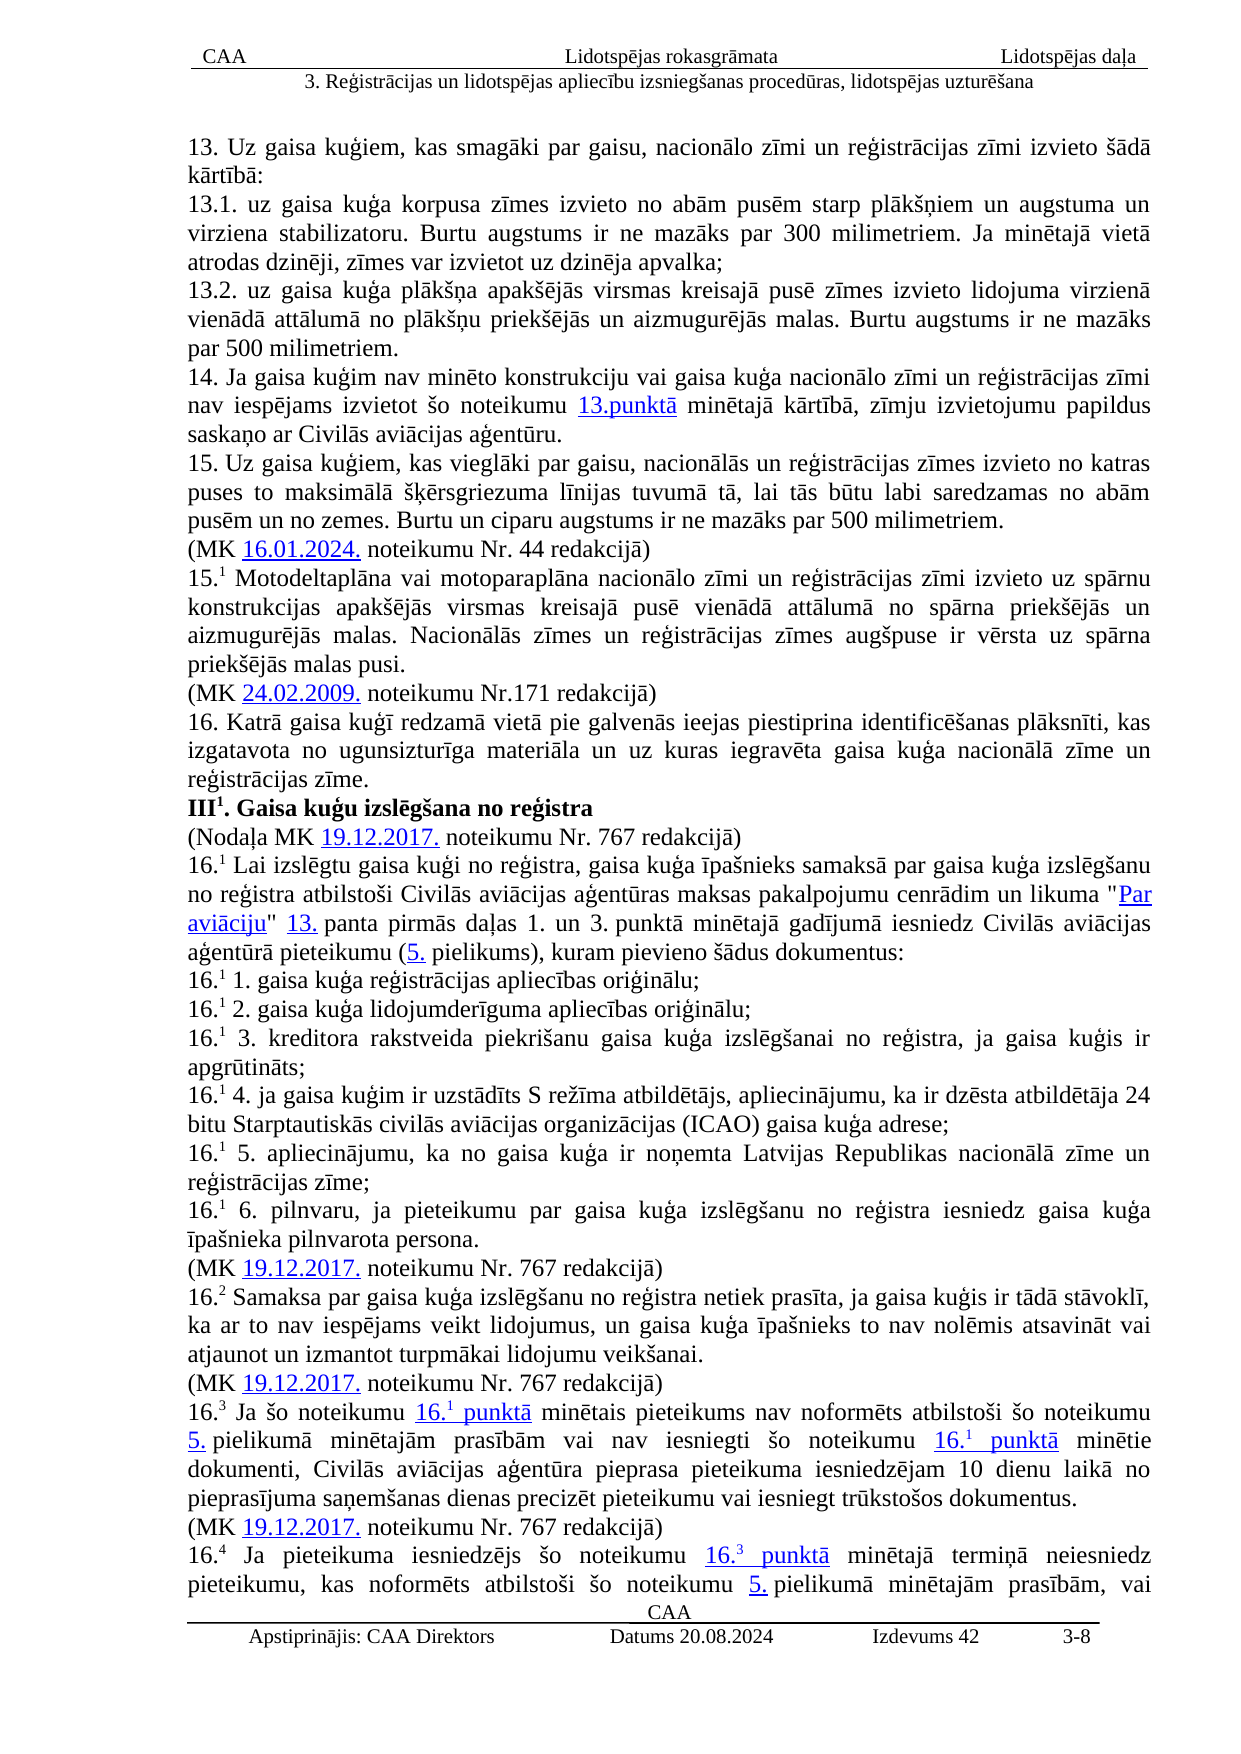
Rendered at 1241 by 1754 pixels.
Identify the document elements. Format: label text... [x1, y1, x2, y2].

text 16.1 2. gaisa kuģa lidojumderīguma apliecības oriģinālu; [187, 994, 1152, 1023]
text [187, 1541, 1152, 1598]
text 13. Uz gaisa kuģiem, kas smagāki par gaisu, nacionālo zīmi un reģistrācijas zīmi izvieto šādā kārtībā: [187, 132, 1152, 189]
text 16.1 1. gaisa kuģa reģistrācijas apliecības oriģinālu; [187, 966, 1152, 994]
text 13.1. uz gaisa kuģa korpusa zīmes izvieto no abām pusēm starp plākšņiem un augstuma un virziena stabilizatoru. Burtu augstums ir ne mazāks par 300 milimetriem. Ja minētajā vietā atrodas dzinēji, zīmes var izvietot uz dzinēja apvalka; [187, 189, 1152, 276]
text 16.1 6. pilnvaru, ja pieteikumu par gaisa kuģa izslēgšanu no reģistra iesniedz gaisa kuģa īpašnieka pilnvarota persona. [187, 1196, 1152, 1253]
text (MK 24.02.2009. noteikumu Nr.171 redakcijā) [187, 678, 1152, 707]
text 16.2 Samaksa par gaisa kuģa izslēgšanu no reģistra netiek prasīta, ja gaisa kuģis ir tādā stāvoklī, ka ar to nav iespējams veikt lidojumus, un gaisa kuģa īpašnieks to nav nolēmis atsavināt vai atjaunot un izmantot turpmākai lidojumu veikšanai. [187, 1282, 1152, 1368]
text (MK 19.12.2017. noteikumu Nr. 767 redakcijā) [187, 1368, 1152, 1397]
text 13.2. uz gaisa kuģa plākšņa apakšējās virsmas kreisajā pusē zīmes izvieto lidojuma virzienā vienādā attālumā no plākšņu priekšējās un aizmugurējās malas. Burtu augstums ir ne mazāks par 500 milimetriem. [187, 276, 1152, 362]
text 16. Katrā gaisa kuģī redzamā vietā pie galvenās ieejas piestiprina identificēšanas plāksnīti, kas izgatavota no ugunsizturīga materiāla un uz kuras iegravēta gaisa kuģa nacionālā zīme un reģistrācijas zīme. [187, 707, 1152, 793]
text 16.1 5. apliecinājumu, ka no gaisa kuģa ir noņemta Latvijas Republikas nacionālā zīme un reģistrācijas zīme; [187, 1138, 1152, 1196]
text (MK 19.12.2017. noteikumu Nr. 767 redakcijā) [187, 1512, 1152, 1541]
text 16.1 Lai izslēgtu gaisa kuģi no reģistra, gaisa kuģa īpašnieks samaksā par gaisa kuģa izslēgšanu no reģistra atbilstoši Civilās aviācijas aģentūras maksas pakalpojumu cenrādim un likuma "Par aviāciju" 13. panta pirmās daļas 1. un 3. punktā minētajā gadījumā iesniedz Civilās aviācijas aģentūrā pieteikumu (5. pielikums), kuram pievieno šādus dokumentus: [187, 851, 1152, 966]
text (MK 19.12.2017. noteikumu Nr. 767 redakcijā) [187, 1253, 1152, 1282]
text 15.1 Motodeltaplāna vai motoparaplāna nacionālo zīmi un reģistrācijas zīmi izvieto uz spārnu konstrukcijas apakšējās virsmas kreisajā pusē vienādā attālumā no spārna priekšējās un aizmugurējās malas. Nacionālās zīmes un reģistrācijas zīmes augšpuse ir vērsta uz spārna priekšējās malas pusi. [187, 563, 1152, 678]
text 15. Uz gaisa kuģiem, kas vieglāki par gaisu, nacionālās un reģistrācijas zīmes izvieto no katras puses to maksimālā šķērsgriezuma līnijas tuvumā tā, lai tās būtu labi saredzamas no abām pusēm un no zemes. Burtu un ciparu augstums ir ne mazāks par 500 milimetriem. [187, 448, 1152, 534]
text (Nodaļa MK 19.12.2017. noteikumu Nr. 767 redakcijā) [187, 822, 1152, 851]
text III1. Gaisa kuģu izslēgšana no reģistra [187, 793, 1152, 822]
text (MK 16.01.2024. noteikumu Nr. 44 redakcijā) [187, 534, 1152, 563]
text 16.1 3. kreditora rakstveida piekrišanu gaisa kuģa izslēgšanai no reģistra, ja gaisa kuģis ir apgrūtināts; [187, 1023, 1152, 1081]
text 16.3 Ja šo noteikumu 16.1 punktā minētais pieteikums nav noformēts atbilstoši šo noteikumu 5. pielikumā minētajām prasībām vai nav iesniegti šo noteikumu 16.1 punktā minētie dokumenti, Civilās aviācijas aģentūra pieprasa pieteikuma iesniedzējam 10 dienu laikā no pieprasījuma saņemšanas dienas precizēt pieteikumu vai iesniegt trūkstošos dokumentus. [187, 1397, 1152, 1512]
text 14. Ja gaisa kuģim nav minēto konstrukciju vai gaisa kuģa nacionālo zīmi un reģistrācijas zīmi nav iespējams izvietot šo noteikumu 13.punktā minētajā kārtībā, zīmju izvietojumu papildus saskaņo ar Civilās aviācijas aģentūru. [187, 362, 1152, 448]
text 16.1 4. ja gaisa kuģim ir uzstādīts S režīma atbildētājs, apliecinājumu, ka ir dzēsta atbildētāja 24 bitu Starptautiskās civilās aviācijas organizācijas (ICAO) gaisa kuģa adrese; [187, 1081, 1152, 1138]
